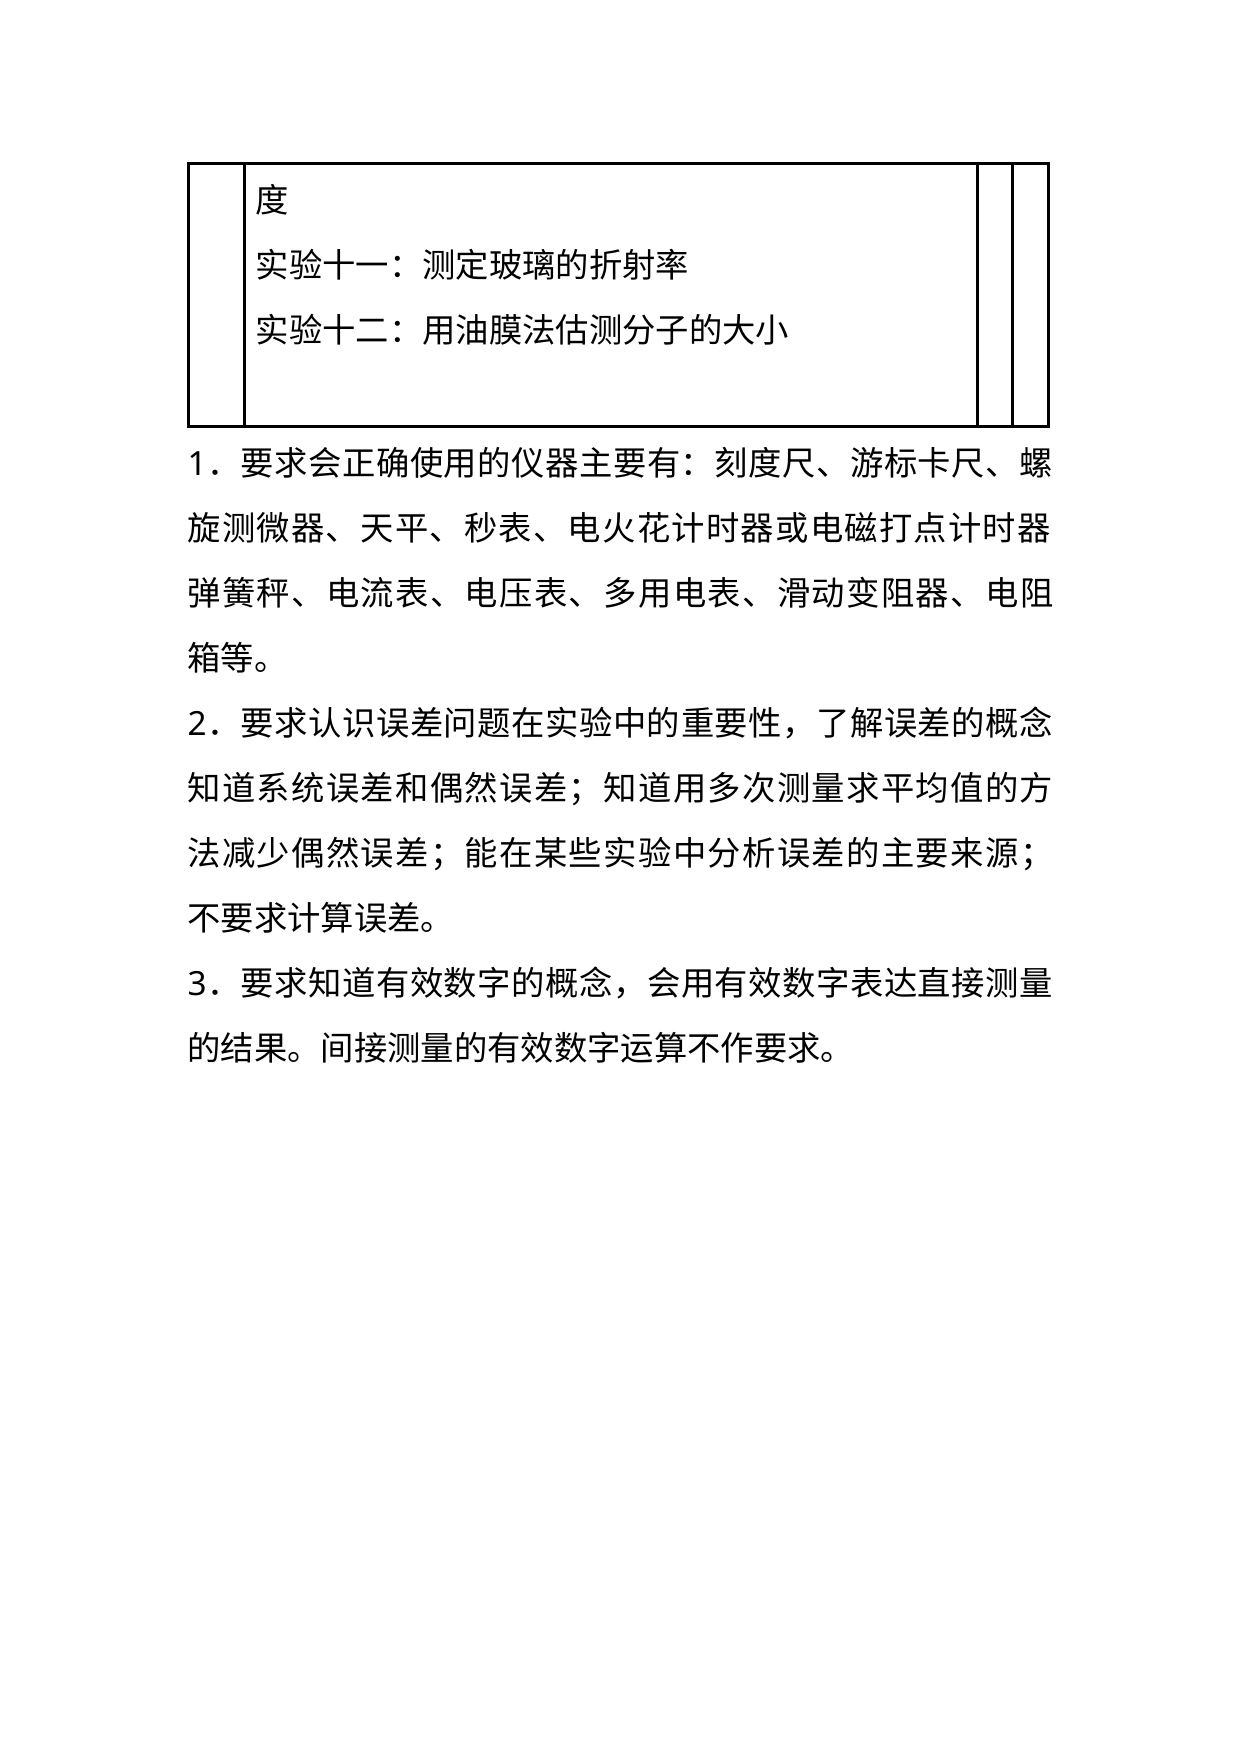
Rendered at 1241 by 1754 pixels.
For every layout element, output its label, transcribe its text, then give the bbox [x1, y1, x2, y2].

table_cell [246, 165, 976, 425]
text 2．要求认识误差问题在实验中的重要性，了解误差的概念，知道系统误差和偶然误差；知道用多次测量求平均值的方法减少偶然误差；能在某些实验中分析误差的主要来源；不要求计算误差。 [187, 688, 1053, 948]
table_cell [1014, 165, 1047, 425]
text 3．要求知道有效数字的概念，会用有效数字表达直接测量的结果。间接测量的有效数字运算不作要求。 [187, 948, 1053, 1078]
text 1．要求会正确使用的仪器主要有：刻度尺、游标卡尺、螺旋测微器、天平、秒表、电火花计时器或电磁打点计时器、弹簧秤、电流表、电压表、多用电表、滑动变阻器、电阻箱等。 [187, 428, 1053, 688]
table_cell [979, 165, 1011, 425]
table_cell [190, 165, 243, 425]
